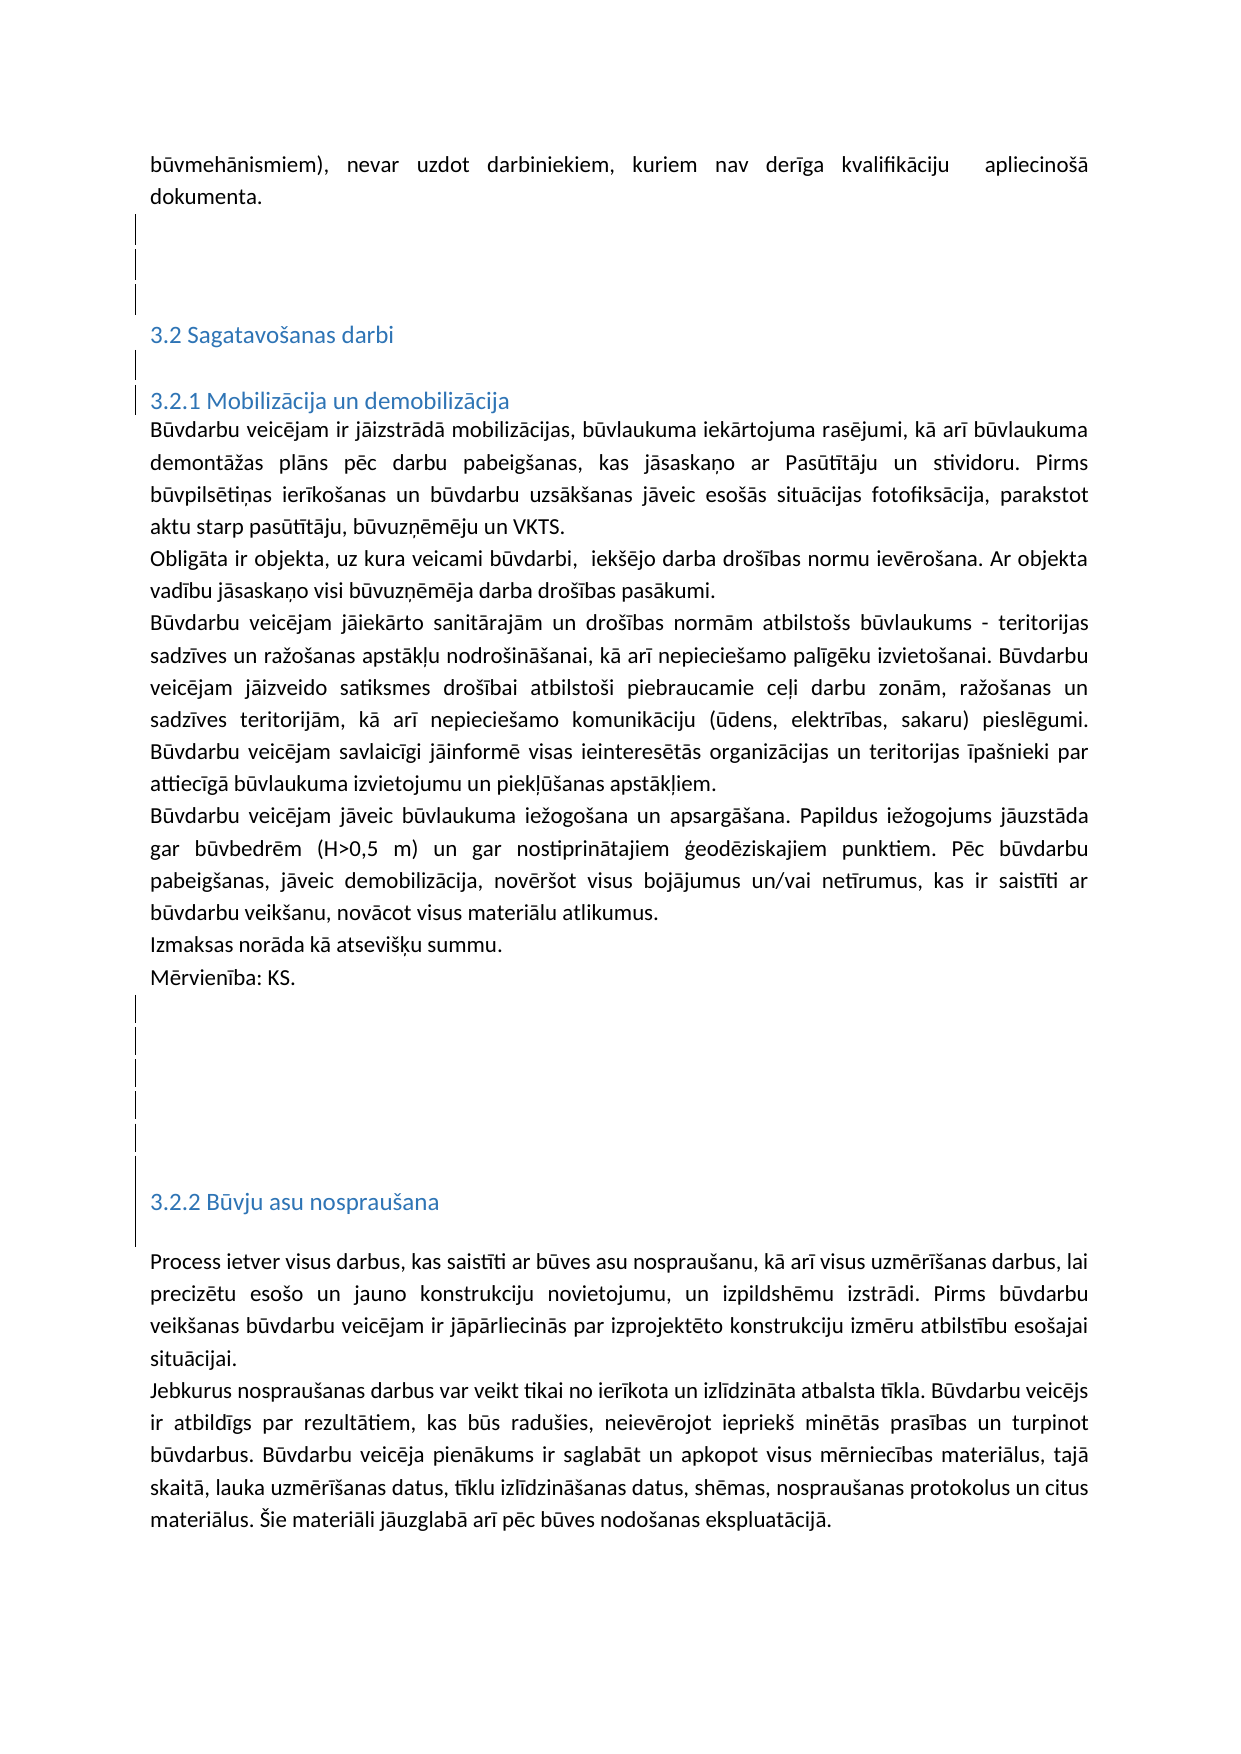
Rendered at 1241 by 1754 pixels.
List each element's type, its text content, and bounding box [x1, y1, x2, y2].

text Būvdarbu veicējam jāiekārto sanitārajām un drošības normām atbilstošs būvlaukums - teritorijas sadzīves un ražošanas apstākļu nodrošināšanai, kā arī nepieciešamo palīgēku izvietošanai. Būvdarbu veicējam jāizveido satiksmes drošībai atbilstoši piebraucamie ceļi darbu zonām, ražošanas un sadzīves teritorijām, kā arī nepieciešamo komunikāciju (ūdens, elektrības, sakaru) pieslēgumi. Būvdarbu veicējam savlaicīgi jāinformē visas ieinteresētās organizācijas un teritorijas īpašnieki par attiecīgā būvlaukuma izvietojumu un piekļūšanas apstākļiem. [150, 608, 1090, 797]
text 3.2.2 Būvju asu nospraušana [150, 1186, 1090, 1217]
text 3.2.1 Mobilizācija un demobilizācija [150, 385, 1090, 415]
text Jebkurus nospraušanas darbus var veikt tikai no ierīkota un izlīdzināta atbalsta tīkla. Būvdarbu veicējs ir atbildīgs par rezultātiem, kas būs radušies, neievērojot iepriekš minētās prasības un turpinot būvdarbus. Būvdarbu veicēja pienākums ir saglabāt un apkopot visus mērniecības materiālus, tajā skaitā, lauka uzmērīšanas datus, tīklu izlīdzināšanas datus, shēmas, nospraušanas protokolus un citus materiālus. Šie materiāli jāuzglabā arī pēc būves nodošanas ekspluatācijā. [150, 1376, 1090, 1533]
text 3.2 Sagatavošanas darbi [150, 319, 1090, 350]
text Process ietver visus darbus, kas saistīti ar būves asu nospraušanu, kā arī visus uzmērīšanas darbus, lai precizētu esošo un jauno konstrukciju novietojumu, un izpildshēmu izstrādi. Pirms būvdarbu veikšanas būvdarbu veicējam ir jāpārliecinās par izprojektēto konstrukciju izmēru atbilstību esošajai situācijai. [150, 1247, 1090, 1372]
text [150, 150, 1090, 210]
text Izmaksas norāda kā atsevišķu summu. [150, 930, 1090, 958]
text Obligāta ir objekta, uz kura veicami būvdarbi, iekšējo darba drošības normu ievērošana. Ar objekta vadību jāsaskaņo visi būvuzņēmēja darba drošības pasākumi. [150, 544, 1090, 604]
text Būvdarbu veicējam ir jāizstrādā mobilizācijas, būvlaukuma iekārtojuma rasējumi, kā arī būvlaukuma demontāžas plāns pēc darbu pabeigšanas, kas jāsaskaņo ar Pasūtītāju un stividoru. Pirms būvpilsētiņas ierīkošanas un būvdarbu uzsākšanas jāveic esošās situācijas fotofiksācija, parakstot aktu starp pasūtītāju, būvuzņēmēju un VKTS. [150, 415, 1090, 540]
text Mērvienība: KS. [150, 963, 1090, 991]
text Būvdarbu veicējam jāveic būvlaukuma iežogošana un apsargāšana. Papildus iežogojums jāuzstāda gar būvbedrēm (H>0,5 m) un gar nostiprinātajiem ģeodēziskajiem punktiem. Pēc būvdarbu pabeigšanas, jāveic demobilizācija, novēršot visus bojājumus un/vai netīrumus, kas ir saistīti ar būvdarbu veikšanu, novācot visus materiālu atlikumus. [150, 802, 1090, 926]
